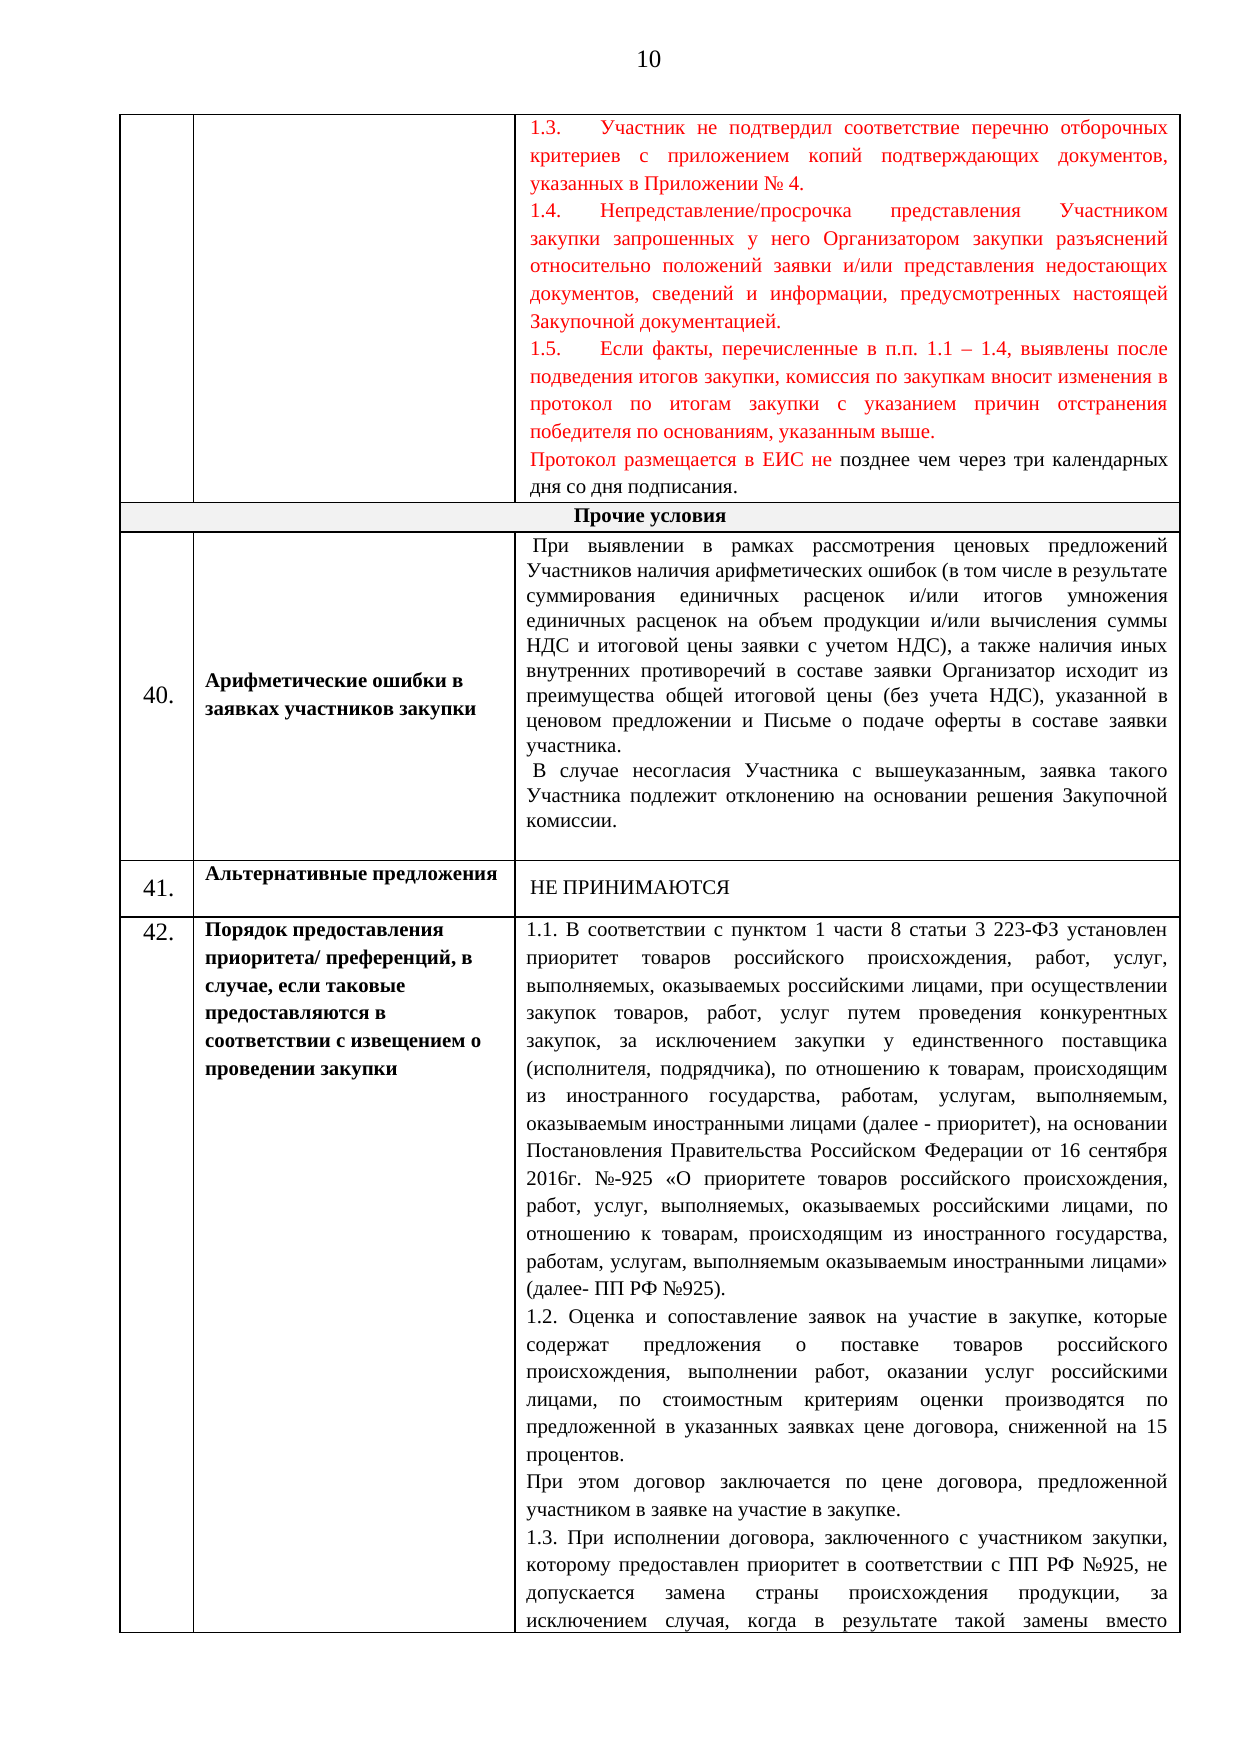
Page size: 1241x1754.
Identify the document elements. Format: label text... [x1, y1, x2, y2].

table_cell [194, 918, 514, 1632]
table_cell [194, 115, 514, 502]
table_cell [121, 918, 193, 1632]
table_cell [121, 115, 193, 502]
table_cell Арифметические ошибки в заявках участников закупки [194, 533, 514, 860]
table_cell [516, 918, 1179, 1632]
table_cell [121, 533, 193, 860]
table_cell Прочие условия [121, 503, 1179, 531]
table_cell Альтернативные предложения [194, 861, 514, 916]
table_cell НЕ ПРИНИМАЮТСЯ [516, 861, 1179, 916]
table_cell [121, 861, 193, 916]
table_cell При выявлении в рамках рассмотрения ценовых предложений Участников наличия арифметических ошибок (в том числе в результате суммирования единичных расценок и/или итогов умножения единичных расценок на объем продукции и/или вычисления суммы НДС и итоговой цены заявки с учетом НДС), а также наличия иных внутренних противоречий в составе заявки Организатор исходит из преимущества общей итоговой цены (без учета НДС), указанной в ценовом предложении и Письме о подаче оферты в составе заявки участника. В случае несогласия Участника с вышеуказанным, заявка такого Участника подлежит отклонению на основании решения Закупочной комиссии. [516, 533, 1179, 860]
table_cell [516, 115, 1179, 502]
